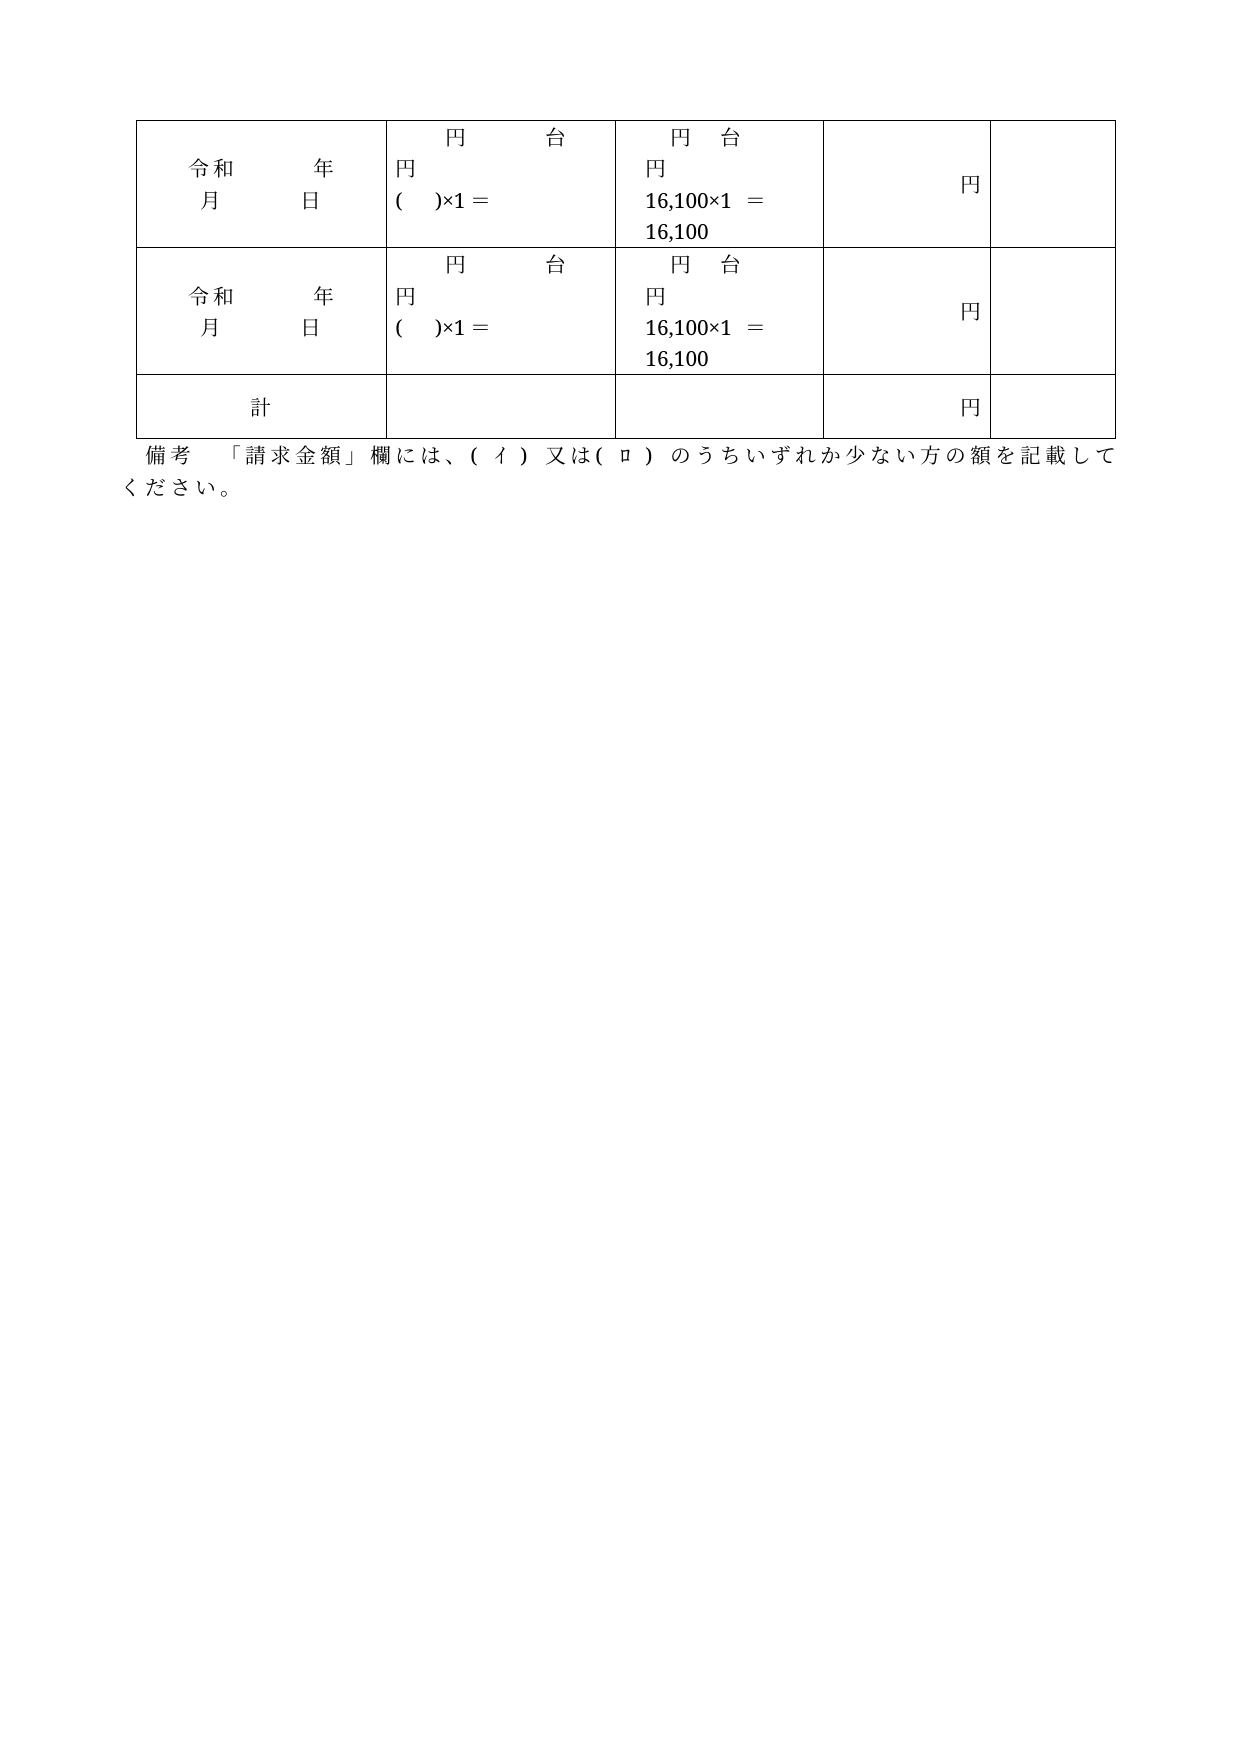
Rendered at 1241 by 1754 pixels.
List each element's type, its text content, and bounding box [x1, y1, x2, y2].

table_cell 円 [824, 248, 990, 374]
table_cell [991, 248, 1115, 374]
table_cell 円 [824, 121, 990, 247]
table_cell 円 台 円 ( )×1＝ [387, 121, 615, 247]
table_cell 円 台 円 16,100×1＝ 16,100 [616, 248, 823, 374]
table_cell [387, 375, 615, 438]
table_cell 円 台 円 ( )×1＝ [387, 248, 615, 374]
table_cell 計 [137, 375, 386, 438]
table_cell 円 [824, 375, 990, 438]
table_cell [991, 375, 1115, 438]
table_cell [991, 121, 1115, 247]
table_cell [616, 375, 823, 438]
table_cell 令和 年 月 日 [137, 121, 386, 247]
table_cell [616, 121, 823, 247]
table_cell 令和 年 月 日 [137, 248, 386, 374]
text 備考 「請求金額」欄には、(ｲ)又は(ﾛ)のうちいずれか少ない方の額を記載してください。 [120, 439, 1120, 502]
